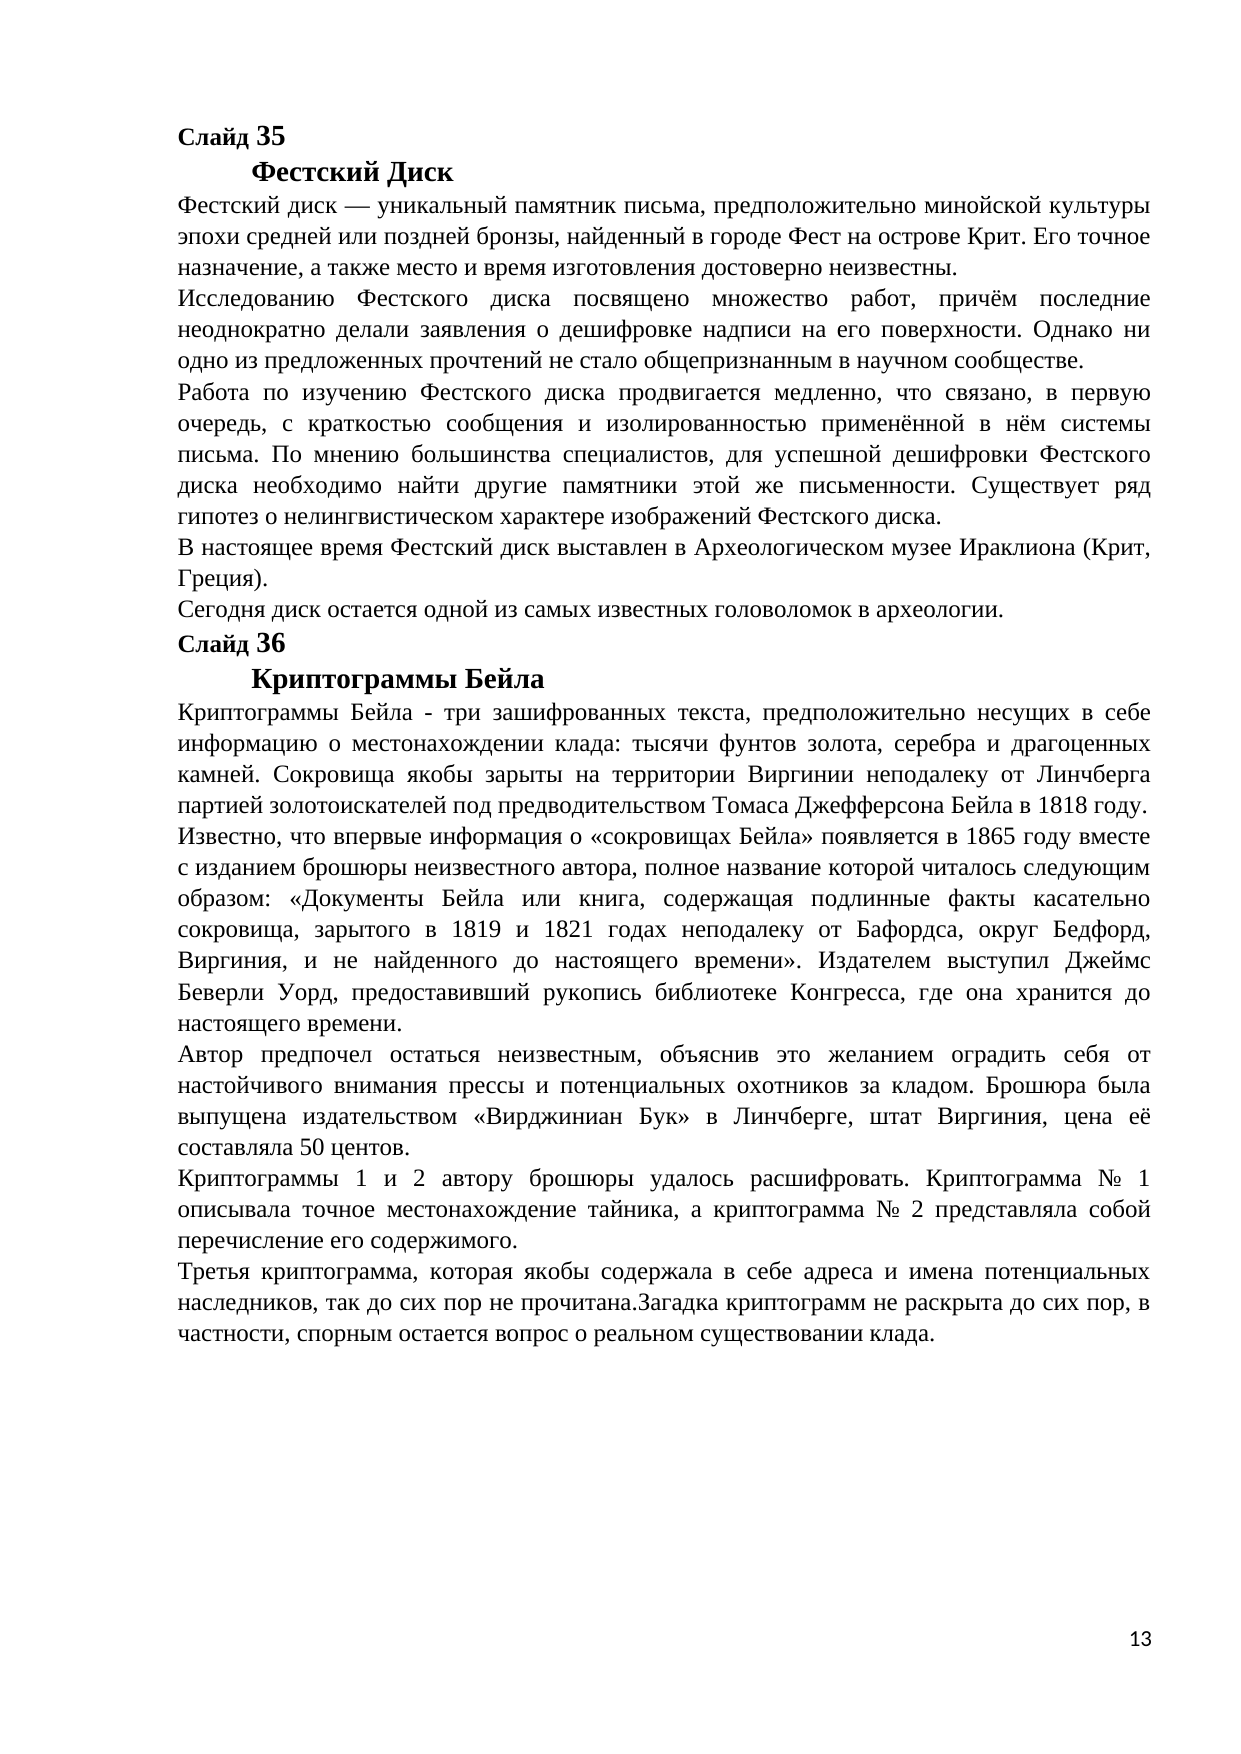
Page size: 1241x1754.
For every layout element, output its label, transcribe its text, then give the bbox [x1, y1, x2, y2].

text Криптограммы Бейла - три зашифрованных текста, предположительно несущих в себе информацию о местонахождении клада: тысячи фунтов золота, серебра и драгоценных камней. Сокровища якобы зарыты на территории Виргинии неподалеку от Линчберга партией золотоискателей под предводительством Томаса Джефферсона Бейла в 1818 году. [177, 697, 1152, 819]
text Слайд 35 [177, 118, 1152, 152]
text В настоящее время Фестский диск выставлен в Археологическом музее Ираклиона (Крит, Греция). [177, 532, 1152, 592]
text Работа по изучению Фестского диска продвигается медленно, что связано, в первую очередь, с краткостью сообщения и изолированностью применённой в нём системы письма. По мнению большинства специалистов, для успешной дешифровки Фестского диска необходимо найти другие памятники этой же письменности. Существует ряд гипотез о нелингвистическом характере изображений Фестского диска. [177, 377, 1152, 529]
text Известно, что впервые информация о «сокровищах Бейла» появляется в 1865 году вместе с изданием брошюры неизвестного автора, полное название которой читалось следующим образом: «Документы Бейла или книга, содержащая подлинные факты касательно сокровища, зарытого в 1819 и 1821 годах неподалеку от Бафордса, округ Бедфорд, Виргиния, и не найденного до настоящего времени». Издателем выступил Джеймс Беверли Уорд, предоставивший рукопись библиотеке Конгресса, где она хранится до настоящего времени. [177, 821, 1152, 1036]
text Исследованию Фестского диска посвящено множество работ, причём последние неоднократно делали заявления о дешифровке надписи на его поверхности. Однако ни одно из предложенных прочтений не стало общепризнанным в научном сообществе. [177, 283, 1152, 374]
text Криптограммы Бейла [177, 661, 1152, 695]
text Третья криптограмма, которая якобы содержала в себе адреса и имена потенциальных наследников, так до сих пор не прочитана.Загадка криптограмм не раскрыта до сих пор, в частности, спорным остается вопрос о реальном существовании клада. [177, 1256, 1152, 1347]
text Фестский диск — уникальный памятник письма, предположительно минойской культуры эпохи средней или поздней бронзы, найденный в городе Фест на острове Крит. Его точное назначение, а также место и время изготовления достоверно неизвестны. [177, 190, 1152, 281]
text Автор предпочел остаться неизвестным, объяснив это желанием оградить себя от настойчивого внимания прессы и потенциальных охотников за кладом. Брошюра была выпущена издательством «Вирджиниан Бук» в Линчберге, штат Виргиния, цена её составляла 50 центов. [177, 1039, 1152, 1161]
text Слайд 36 [177, 625, 1152, 658]
text Сегодня диск остается одной из самых известных головоломок в археологии. [177, 594, 1152, 623]
text Криптограммы 1 и 2 автору брошюры удалось расшифровать. Криптограмма № 1 описывала точное местонахождение тайника, а криптограмма № 2 представляла собой перечисление его содержимого. [177, 1163, 1152, 1254]
text Фестский Диск [177, 154, 1152, 188]
